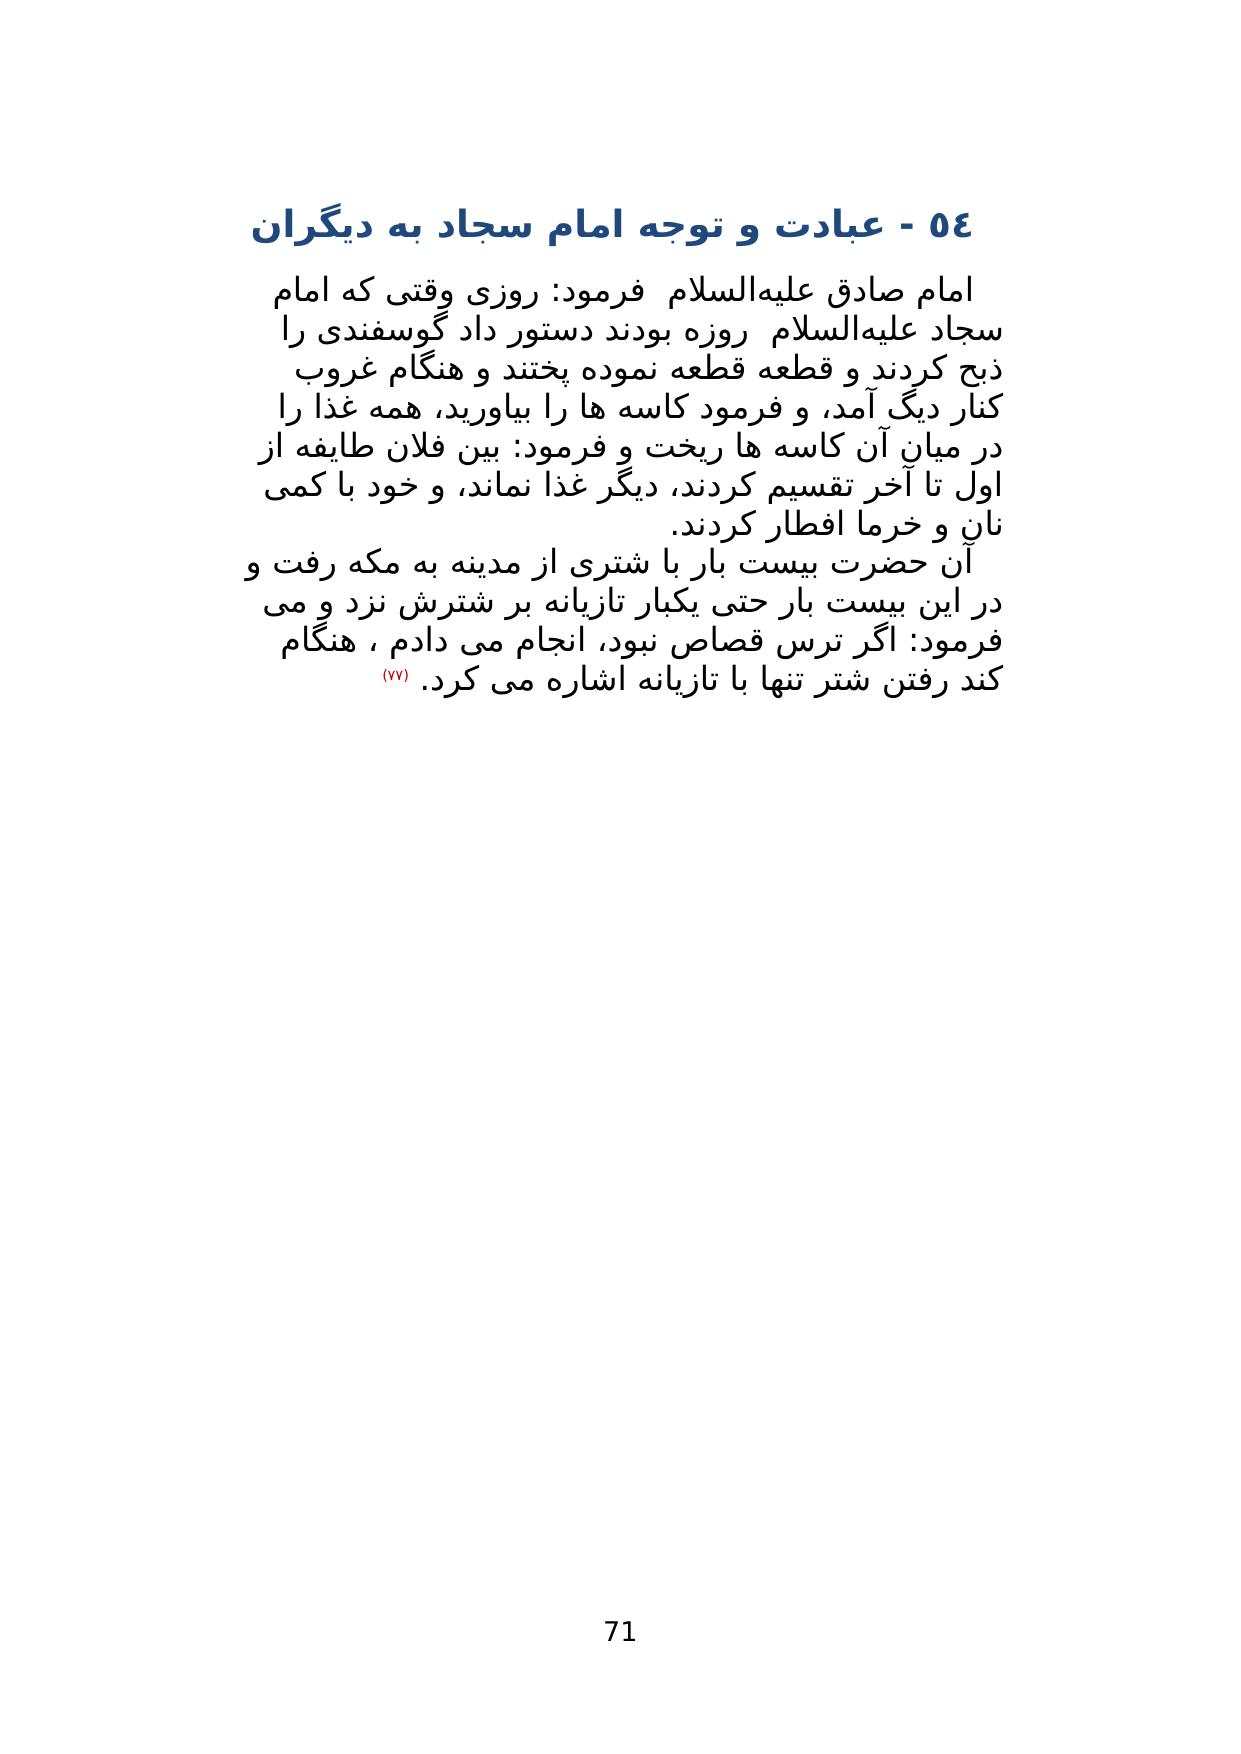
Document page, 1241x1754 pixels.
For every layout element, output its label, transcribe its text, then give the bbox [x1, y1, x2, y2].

text آن حضرت بيست بار با شترى از مدينه به مكه رفت و در اين بيست بار حتى يكبار تازيانه بر شترش نزد و مى فرمود: اگر ترس قصاص نبود، انجام مى دادم ، هنگام كند رفتن شتر تنها با تازيانه اشاره مى كرد. (٧٧) [236, 543, 1004, 698]
text امام صادق عليه‌السلام فرمود: روزى وقتى كه امام سجاد عليه‌السلام روزه بودند دستور داد گوسفندى را ذبح كردند و قطعه قطعه نموده پختند و هنگام غروب كنار دیگ آمد، و فرمود كاسه ها را بياوريد، همه غذا را در ميان آن كاسه ها ريخت و فرمود: بين فلان طايفه از اول تا آخر تقسيم كردند، ديگر غذا نماند، و خود با كمى نان و خرما افطار كردند. [236, 271, 1004, 543]
subtitle ٥٤ - عبادت و توجه امام سجاد به ديگران [236, 202, 1004, 246]
